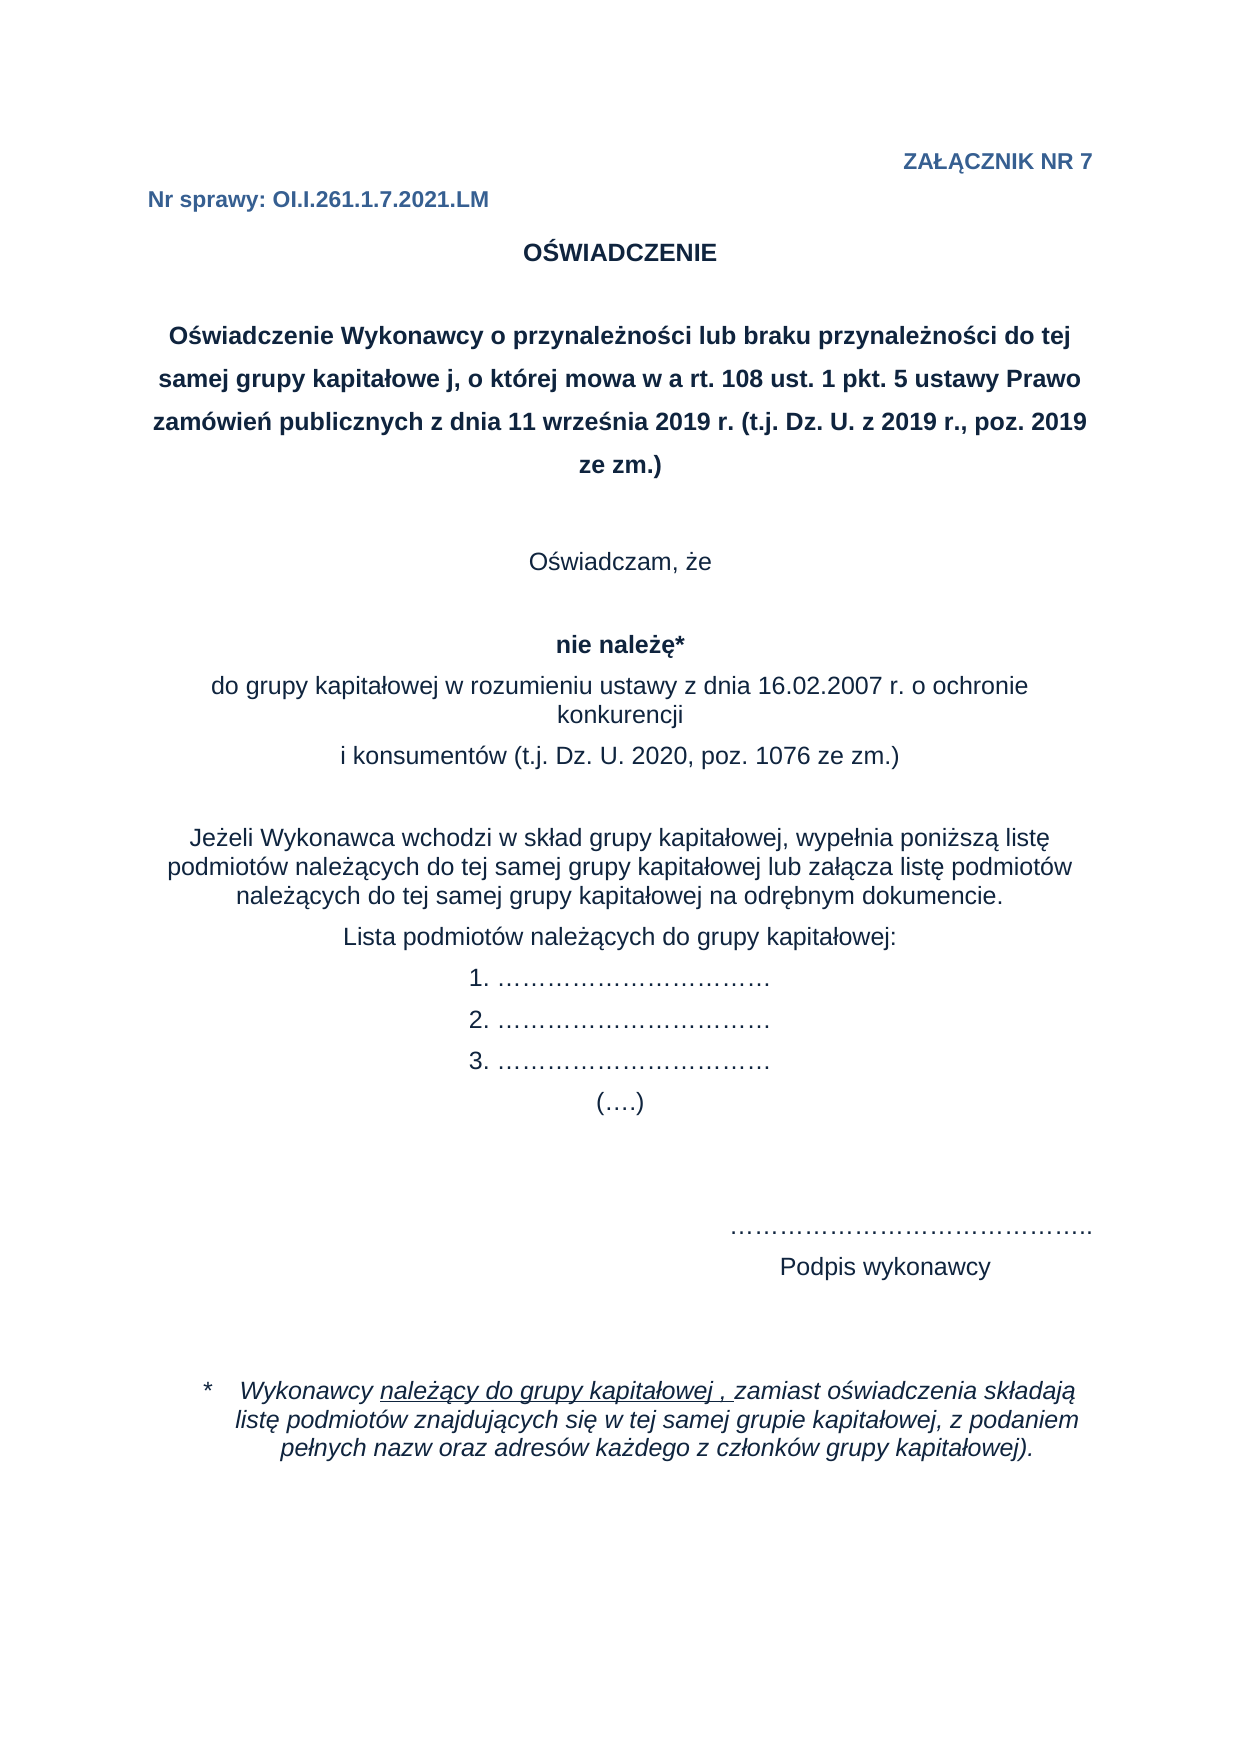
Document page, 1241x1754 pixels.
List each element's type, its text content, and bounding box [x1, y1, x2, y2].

list Wykonawcy należący do grupy kapitałowej , zamiast oświadczenia składają listę podmiotów znajdujących się w tej samej grupie kapitałowej, z podaniem pełnych nazw oraz adresów każdego z członków grupy kapitałowej). [185, 1376, 1093, 1462]
text (….) [148, 1087, 1093, 1116]
text i konsumentów (t.j. Dz. U. 2020, poz. 1076 ze zm.) [148, 741, 1093, 770]
text Oświadczam, że [148, 547, 1093, 576]
text do grupy kapitałowej w rozumieniu ustawy z dnia 16.02.2007 r. o ochronie konkurencji [148, 671, 1093, 728]
text Jeżeli Wykonawca wchodzi w skład grupy kapitałowej, wypełnia poniższą listę podmiotów należących do tej samej grupy kapitałowej lub załącza listę podmiotów należących do tej samej grupy kapitałowej na odrębnym dokumencie. [148, 823, 1093, 910]
text …………………………………….. [148, 1211, 1093, 1240]
subtitle ZAŁĄCZNIK NR 7 [148, 148, 1093, 174]
text Lista podmiotów należących do grupy kapitałowej: [148, 922, 1093, 951]
text OŚWIADCZENIE [148, 238, 1093, 267]
text 3. …………………………… [148, 1046, 1093, 1075]
text Oświadczenie Wykonawcy o przynależności lub braku przynależności do tej samej grupy kapitałowe j, o której mowa w a rt. 108 ust. 1 pkt. 5 ustawy Prawo zamówień publicznych z dnia 11 września 2019 r. (t.j. Dz. U. z 2019 r., poz. 2019 ze zm.) [148, 321, 1093, 479]
text Nr sprawy: OI.I.261.1.7.2021.LM [148, 186, 1093, 213]
text Podpis wykonawcy [590, 1252, 1093, 1281]
text 1. …………………………… [148, 963, 1093, 992]
text 2. …………………………… [148, 1005, 1093, 1033]
text nie należę* [148, 630, 1093, 658]
